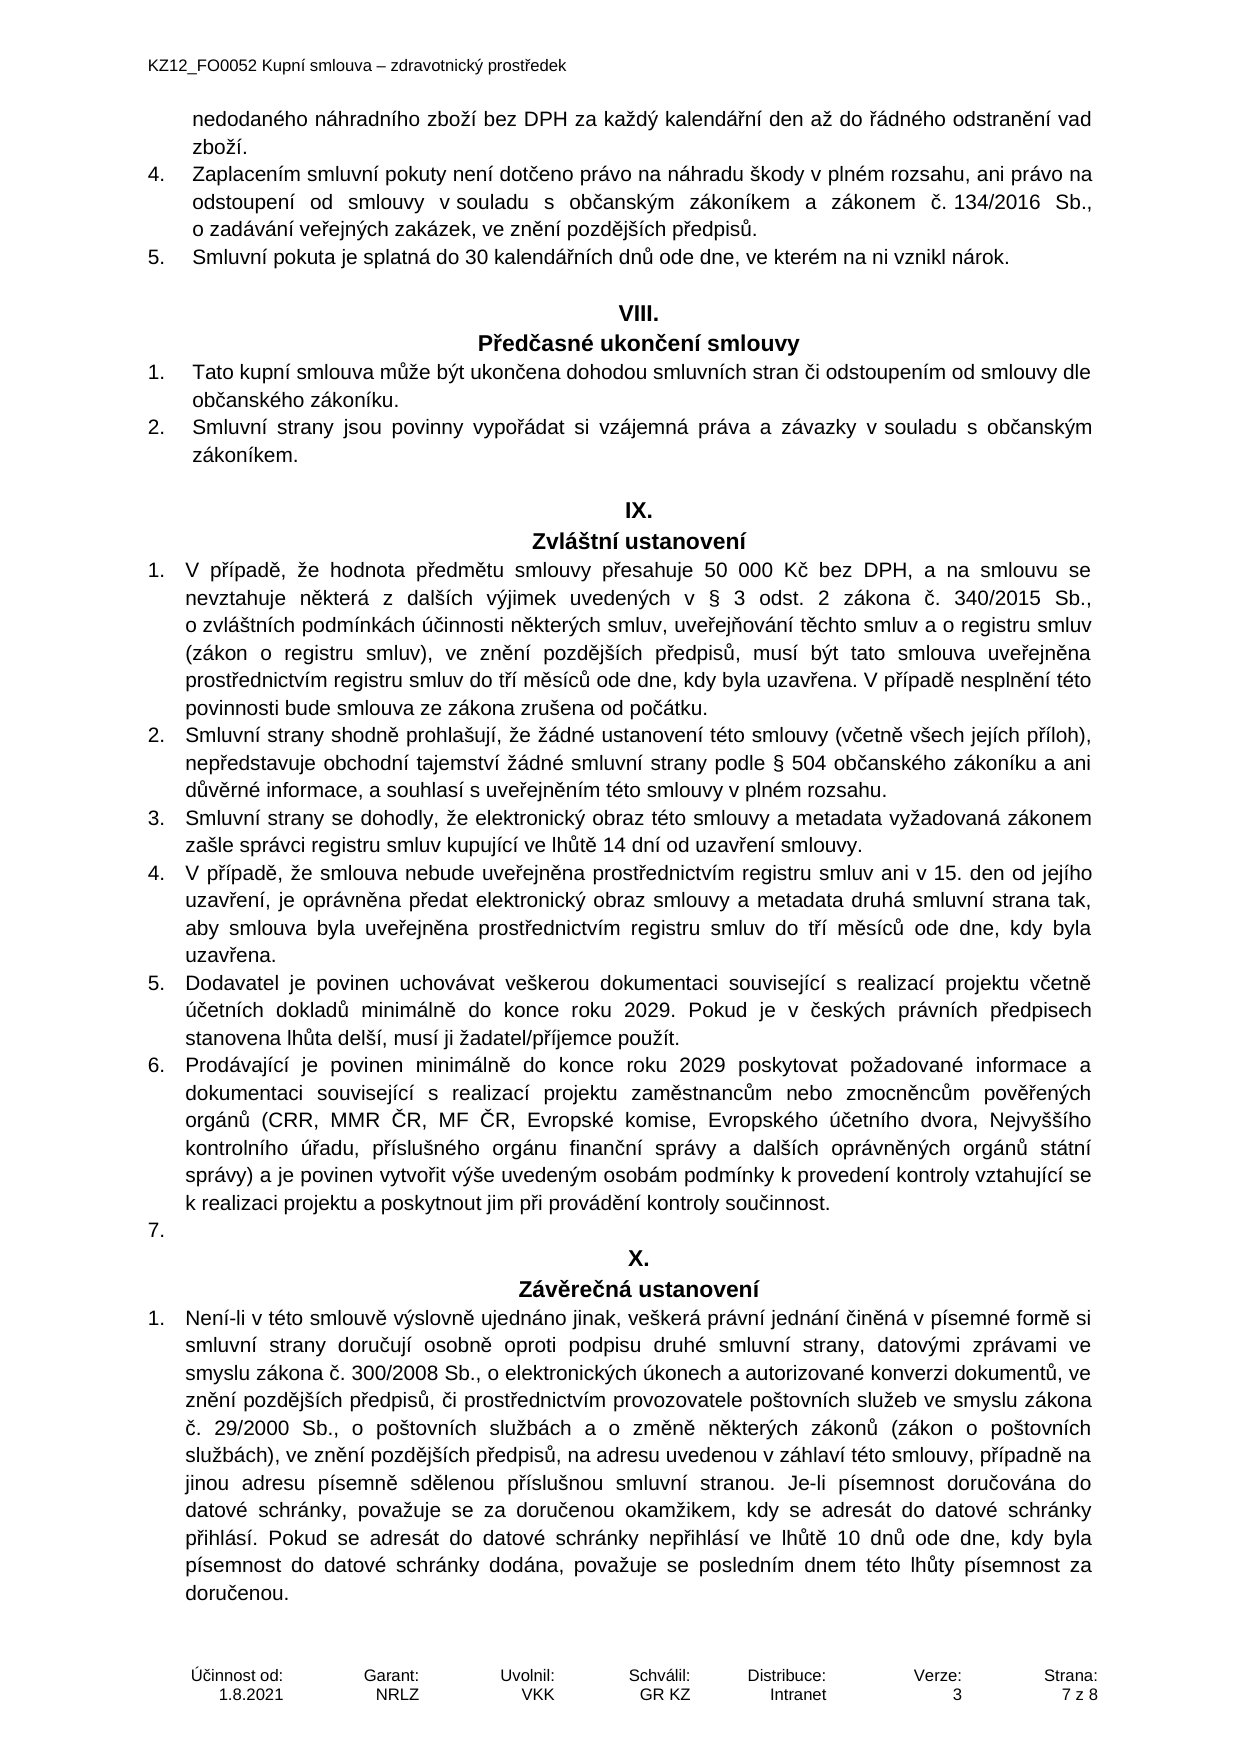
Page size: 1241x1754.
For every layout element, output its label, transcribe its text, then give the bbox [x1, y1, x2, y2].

subtitle Zvláštní ustanovení [185, 528, 1093, 554]
list Smluvní pokuta je splatná do 30 kalendářních dnů ode dne, ve kterém na ni vznikl nárok. [148, 244, 1093, 268]
subtitle Předčasné ukončení smlouvy [185, 330, 1093, 356]
text IX. [185, 497, 1093, 524]
list Tato kupní smlouva může být ukončena dohodou smluvních stran či odstoupením od smlouvy dle občanského zákoníku. [148, 360, 1093, 411]
text VIII. [185, 299, 1093, 326]
list Není-li v této smlouvě výslovně ujednáno jinak, veškerá právní jednání činěná v písemné formě si smluvní strany doručují osobně oproti podpisu druhé smluvní strany, datovými zprávami ve smyslu zákona č. 300/2008 Sb., o elektronických úkonech a autorizované konverzi dokumentů, ve znění pozdějších předpisů, či prostřednictvím provozovatele poštovních služeb ve smyslu zákona č. 29/2000 Sb., o poštovních službách a o změně některých zákonů (zákon o poštovních službách), ve znění pozdějších předpisů, na adresu uvedenou v záhlaví této smlouvy, případně na jinou adresu písemně sdělenou příslušnou smluvní stranou. Je-li písemnost doručována do datové schránky, považuje se za doručenou okamžikem, kdy se adresát do datové schránky přihlásí. Pokud se adresát do datové schránky nepřihlásí ve lhůtě 10 dnů ode dne, kdy byla písemnost do datové schránky dodána, považuje se posledním dnem této lhůty písemnost za doručenou. [148, 1306, 1093, 1605]
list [148, 107, 1093, 158]
list V případě, že smlouva nebude uveřejněna prostřednictvím registru smluv ani v 15. den od jejího uzavření, je oprávněna předat elektronický obraz smlouvy a metadata druhá smluvní strana tak, aby smlouva byla uveřejněna prostřednictvím registru smluv do tří měsíců ode dne, kdy byla uzavřena. [148, 860, 1093, 967]
list Zaplacením smluvní pokuty není dotčeno právo na náhradu škody v plném rozsahu, ani právo na odstoupení od smlouvy v souladu s občanským zákoníkem a zákonem č. 134/2016 Sb., o zadávání veřejných zakázek, ve znění pozdějších předpisů. [148, 162, 1093, 241]
list V případě, že hodnota předmětu smlouvy přesahuje 50 000 Kč bez DPH, a na smlouvu se nevztahuje některá z dalších výjimek uvedených v § 3 odst. 2 zákona č. 340/2015 Sb., o zvláštních podmínkách účinnosti některých smluv, uveřejňování těchto smluv a o registru smluv (zákon o registru smluv), ve znění pozdějších předpisů, musí být tato smlouva uveřejněna prostřednictvím registru smluv do tří měsíců ode dne, kdy byla uzavřena. V případě nesplnění této povinnosti bude smlouva ze zákona zrušena od počátku. [148, 558, 1093, 719]
list Smluvní strany jsou povinny vypořádat si vzájemná práva a závazky v souladu s občanským zákoníkem. [148, 415, 1093, 466]
list Prodávající je povinen minimálně do konce roku 2029 poskytovat požadované informace a dokumentaci související s realizací projektu zaměstnancům nebo zmocněncům pověřených orgánů (CRR, MMR ČR, MF ČR, Evropské komise, Evropského účetního dvora, Nejvyššího kontrolního úřadu, příslušného orgánu finanční správy a dalších oprávněných orgánů státní správy) a je povinen vytvořit výše uvedeným osobám podmínky k provedení kontroly vztahující se k realizaci projektu a poskytnout jim při provádění kontroly součinnost. [148, 1053, 1093, 1214]
list Dodavatel je povinen uchovávat veškerou dokumentaci související s realizací projektu včetně účetních dokladů minimálně do konce roku 2029. Pokud je v českých právních předpisech stanovena lhůta delší, musí ji žadatel/příjemce použít. [148, 970, 1093, 1049]
list Smluvní strany shodně prohlašují, že žádné ustanovení této smlouvy (včetně všech jejích příloh), nepředstavuje obchodní tajemství žádné smluvní strany podle § 504 občanského zákoníku a ani důvěrné informace, a souhlasí s uveřejněním této smlouvy v plném rozsahu. [148, 723, 1093, 802]
list Smluvní strany se dohodly, že elektronický obraz této smlouvy a metadata vyžadovaná zákonem zašle správci registru smluv kupující ve lhůtě 14 dní od uzavření smlouvy. [148, 805, 1093, 857]
text Závěrečná ustanovení [185, 1276, 1093, 1302]
text X. [185, 1245, 1093, 1272]
